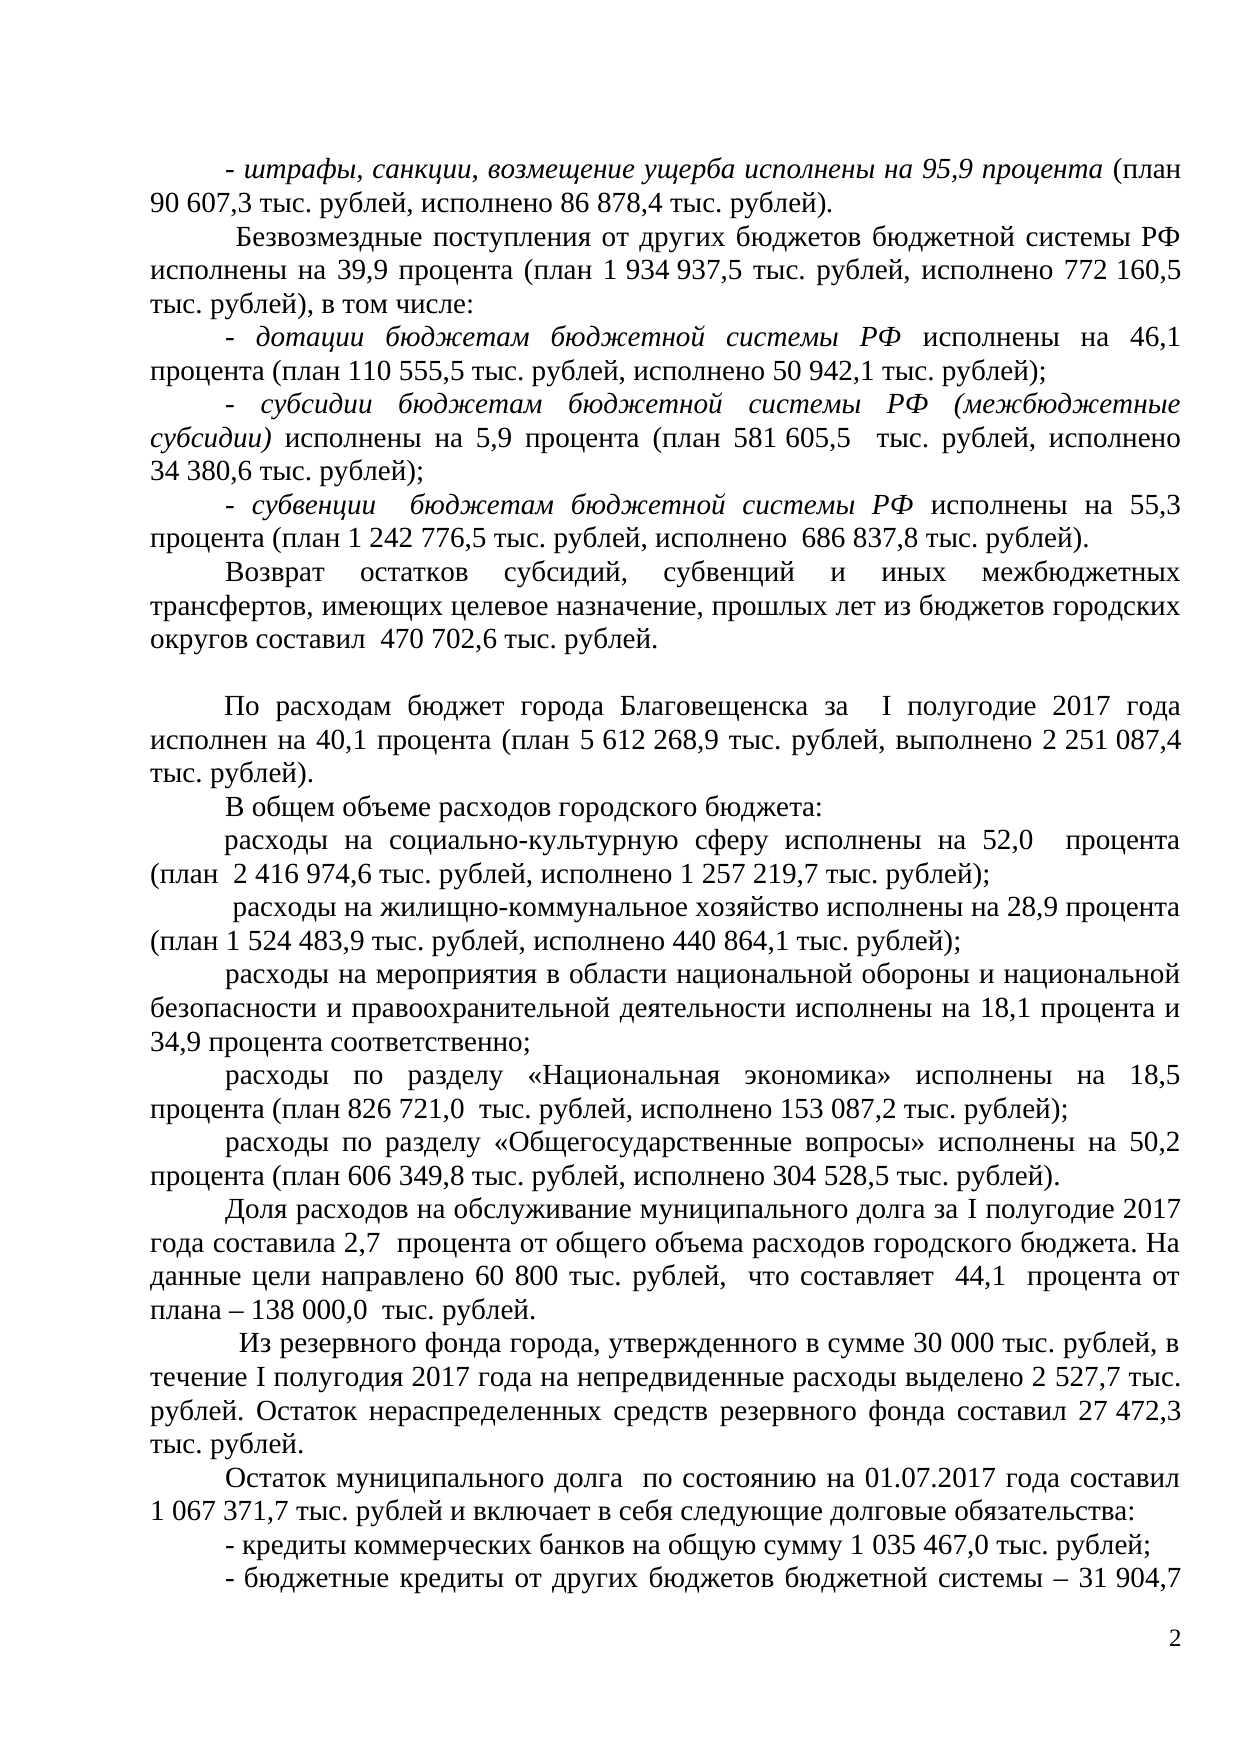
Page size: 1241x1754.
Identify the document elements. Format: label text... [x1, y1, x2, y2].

text расходы на мероприятия в области национальной обороны и национальной безопасности и правоохранительной деятельности исполнены на 18,1 процента и 34,9 процента соответственно; [150, 957, 1181, 1057]
text расходы по разделу «Общегосударственные вопросы» исполнены на 50,2 процента (план 606 349,8 тыс. рублей, исполнено 304 528,5 тыс. рублей). [150, 1124, 1181, 1191]
text В общем объеме расходов городского бюджета: [150, 789, 1181, 822]
text По расходам бюджет города Благовещенска за I полугодие 2017 года исполнен на 40,1 процента (план 5 612 268,9 тыс. рублей, выполнено 2 251 087,4 тыс. рублей). [150, 688, 1181, 789]
text Доля расходов на обслуживание муниципального долга за I полугодие 2017 года составила 2,7 процента от общего объема расходов городского бюджета. На данные цели направлено 60 800 тыс. рублей, что составляет 44,1 процента от плана – 138 000,0 тыс. рублей. [150, 1191, 1181, 1326]
text Безвозмездные поступления от других бюджетов бюджетной системы РФ исполнены на 39,9 процента (план 1 934 937,5 тыс. рублей, исполнено 772 160,5 тыс. рублей), в том числе: [150, 219, 1181, 319]
text расходы на социально-культурную сферу исполнены на 52,0 процента (план 2 416 974,6 тыс. рублей, исполнено 1 257 219,7 тыс. рублей); [150, 822, 1181, 889]
text расходы на жилищно-коммунальное хозяйство исполнены на 28,9 процента (план 1 524 483,9 тыс. рублей, исполнено 440 864,1 тыс. рублей); [150, 889, 1181, 957]
text - кредиты коммерческих банков на общую сумму 1 035 467,0 тыс. рублей; [150, 1527, 1181, 1560]
text - дотации бюджетам бюджетной системы РФ исполнены на 46,1 процента (план 110 555,5 тыс. рублей, исполнено 50 942,1 тыс. рублей); [150, 319, 1181, 386]
text - штрафы, санкции, возмещение ущерба исполнены на 95,9 процента (план 90 607,3 тыс. рублей, исполнено 86 878,4 тыс. рублей). [150, 152, 1181, 219]
text Остаток муниципального долга по состоянию на 01.07.2017 года составил 1 067 371,7 тыс. рублей и включает в себя следующие долговые обязательства: [150, 1460, 1181, 1527]
text расходы по разделу «Национальная экономика» исполнены на 18,5 процента (план 826 721,0 тыс. рублей, исполнено 153 087,2 тыс. рублей); [150, 1057, 1181, 1124]
text - субвенции бюджетам бюджетной системы РФ исполнены на 55,3 процента (план 1 242 776,5 тыс. рублей, исполнено 686 837,8 тыс. рублей). [150, 487, 1181, 554]
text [150, 1560, 1181, 1594]
text Из резервного фонда города, утвержденного в сумме 30 000 тыс. рублей, в течение I полугодия 2017 года на непредвиденные расходы выделено 2 527,7 тыс. рублей. Остаток нераспределенных средств резервного фонда составил 27 472,3 тыс. рублей. [150, 1326, 1181, 1460]
text Возврат остатков субсидий, субвенций и иных межбюджетных трансфертов, имеющих целевое назначение, прошлых лет из бюджетов городских округов составил 470 702,6 тыс. рублей. [150, 554, 1181, 655]
text - субсидии бюджетам бюджетной системы РФ (межбюджетные субсидии) исполнены на 5,9 процента (план 581 605,5 тыс. рублей, исполнено 34 380,6 тыс. рублей); [150, 386, 1181, 487]
